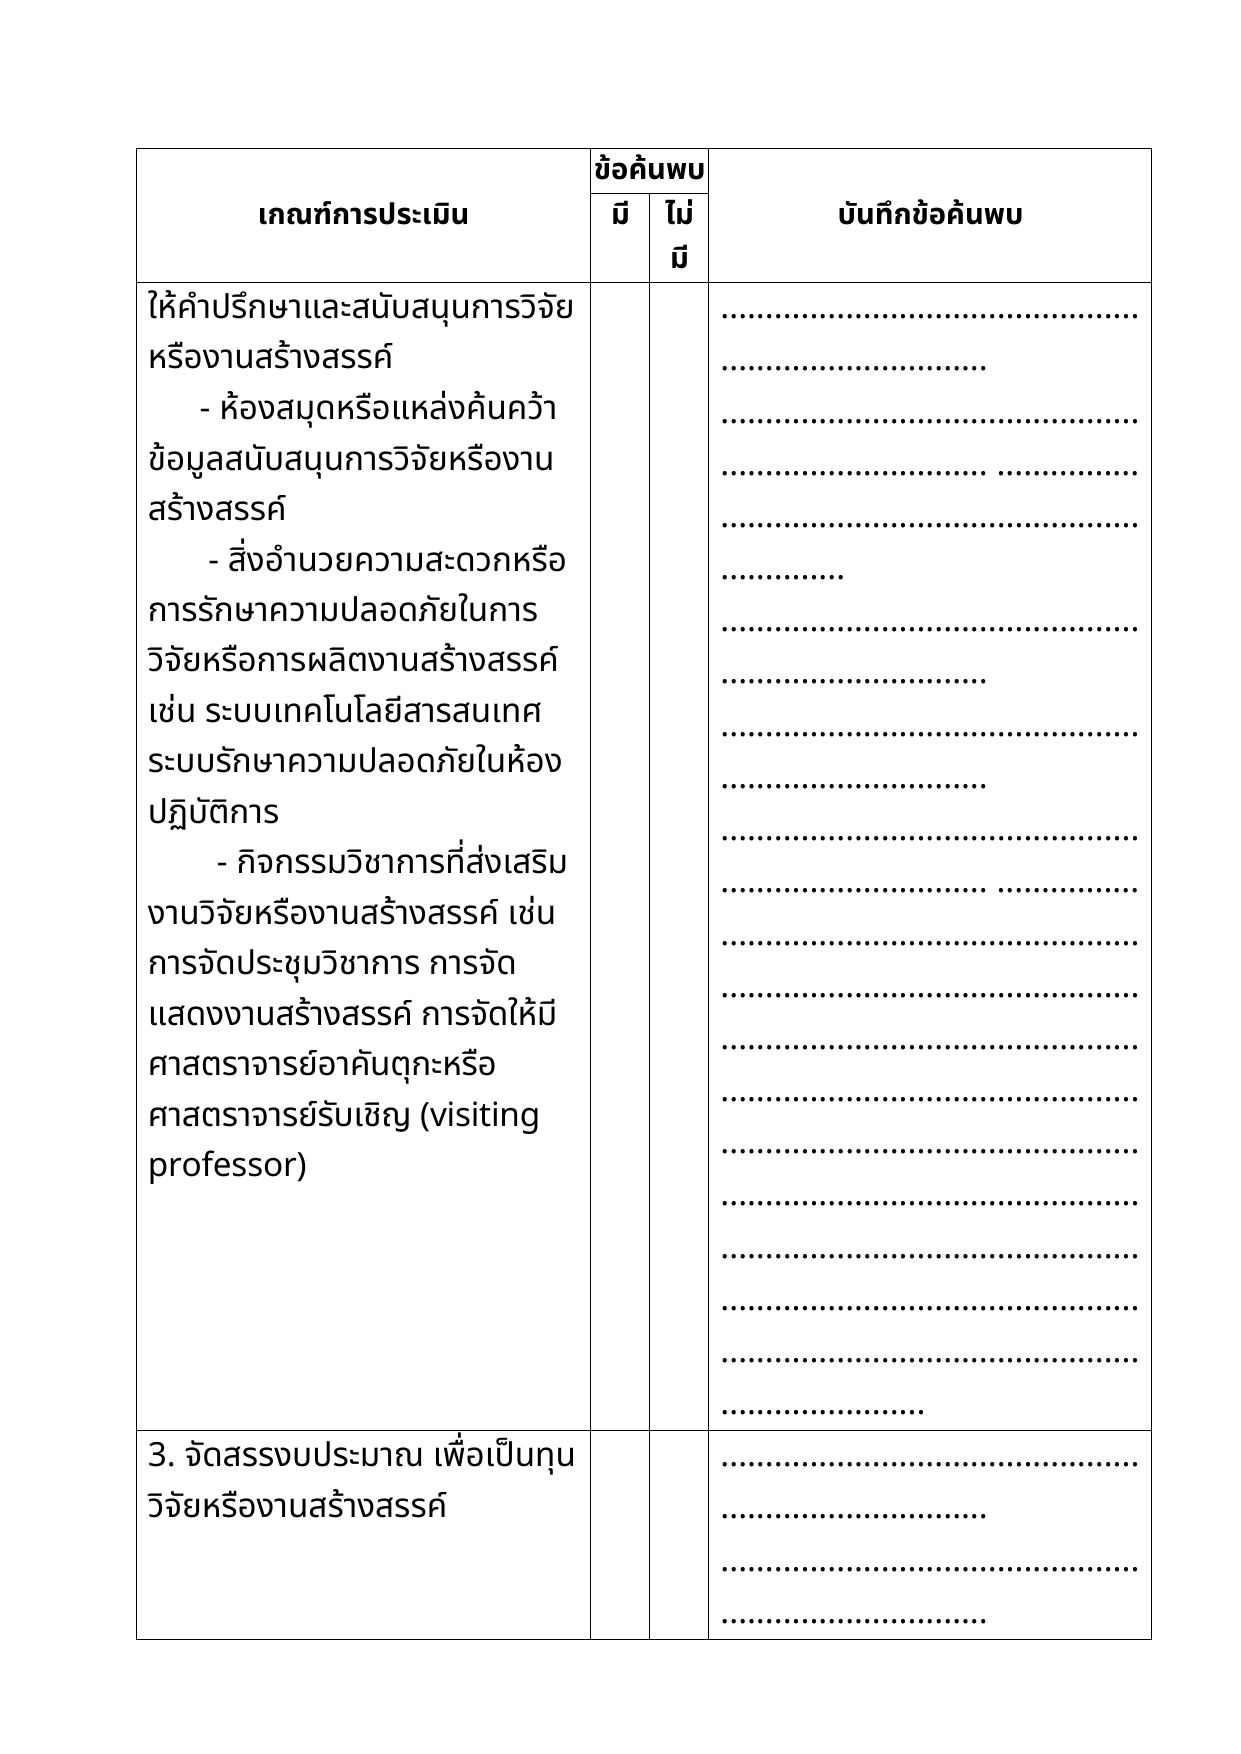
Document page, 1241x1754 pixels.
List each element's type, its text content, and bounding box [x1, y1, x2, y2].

table_cell [650, 283, 708, 1430]
table_header เกณฑ์การประเมิน [137, 149, 590, 282]
table_header บันทึกข้อค้นพบ [709, 149, 1151, 282]
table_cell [709, 283, 1151, 1430]
table_cell [591, 283, 649, 1430]
table_header ข้อค้นพบ [591, 149, 708, 193]
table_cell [709, 1431, 1151, 1639]
table_cell [591, 1431, 649, 1639]
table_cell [137, 283, 590, 1430]
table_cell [137, 1431, 590, 1639]
table_cell มี [591, 194, 649, 282]
table_cell [650, 1431, 708, 1639]
table_cell ไม่มี [650, 194, 708, 282]
